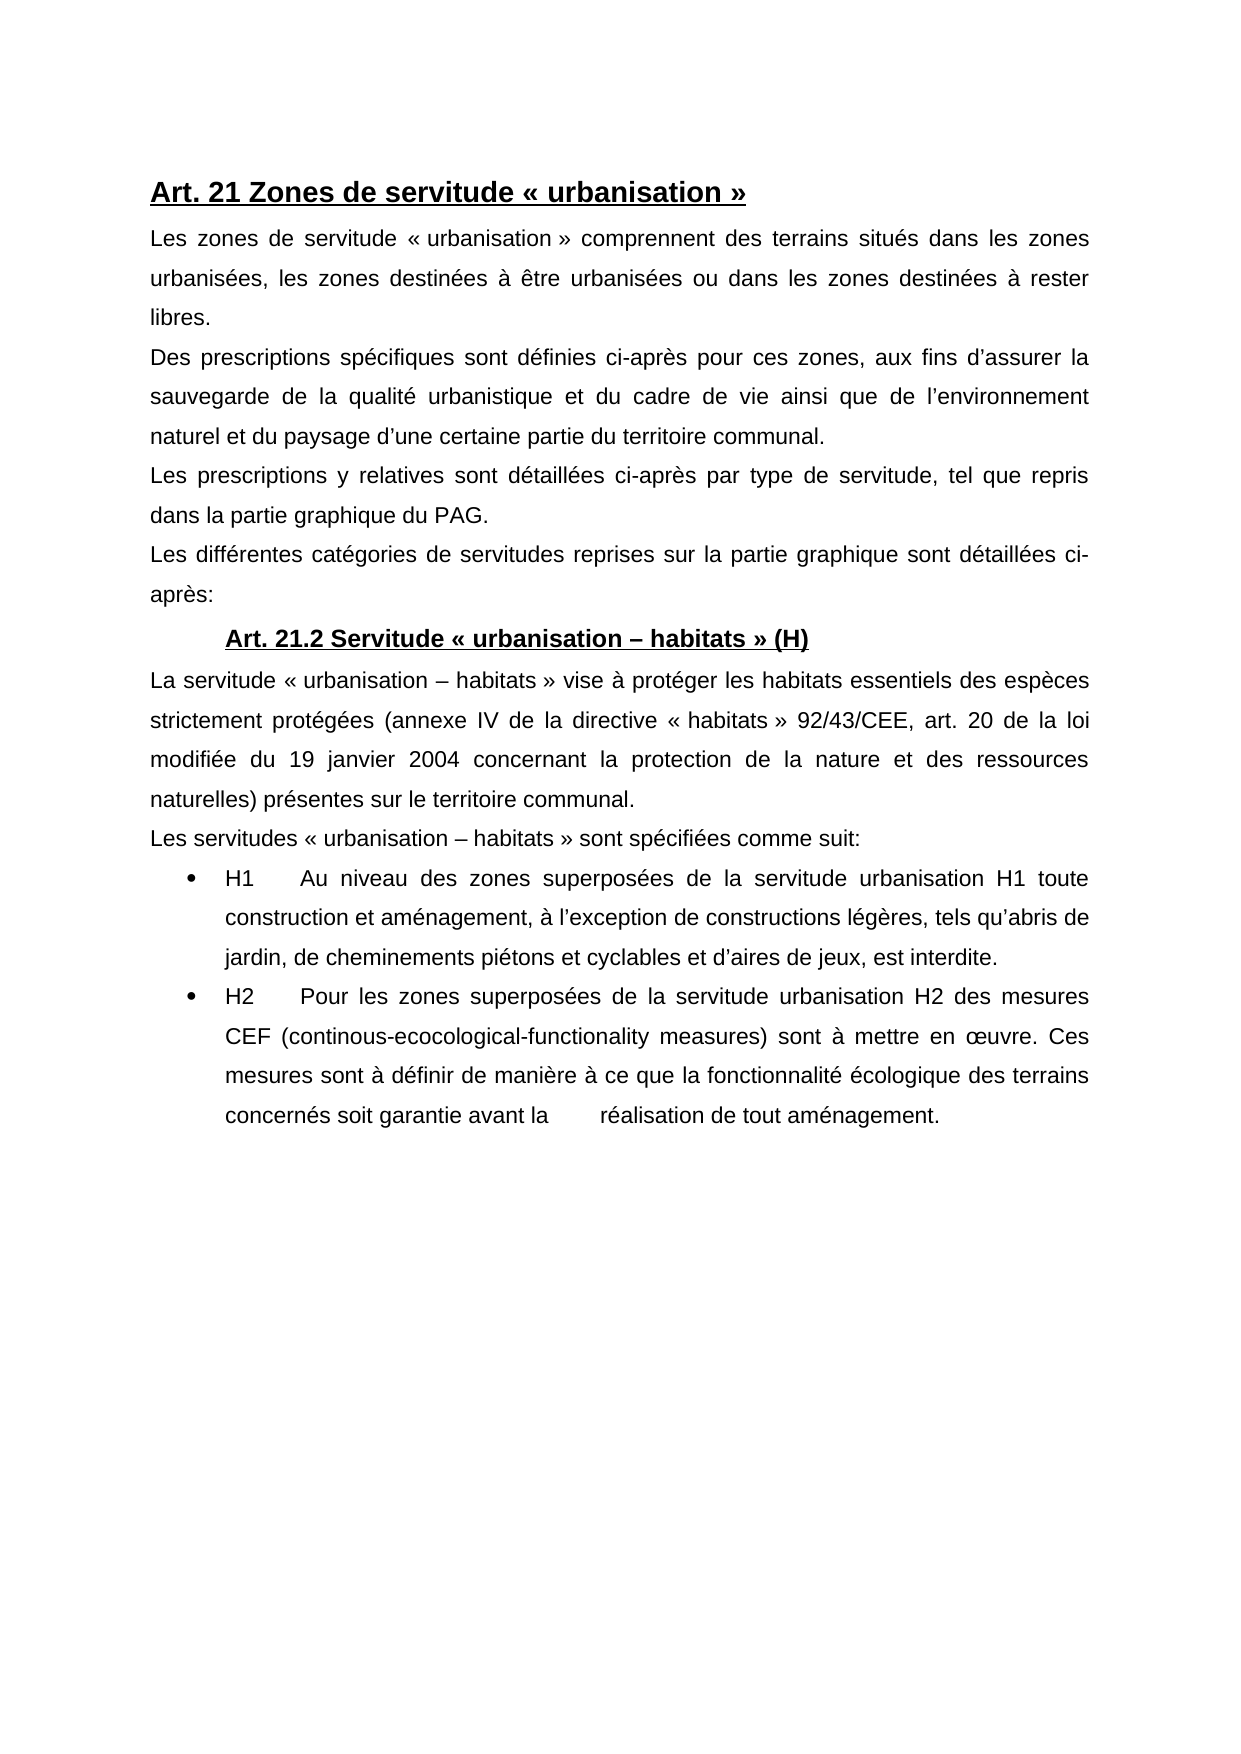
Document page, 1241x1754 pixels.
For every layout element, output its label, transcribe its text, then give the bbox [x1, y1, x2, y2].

text La servitude « urbanisation – habitats » vise à protéger les habitats essentiels des espèces strictement protégées (annexe IV de la directive « habitats » 92/43/CEE, art. 20 de la loi modifiée du 19 janvier 2004 concernant la protection de la nature et des ressources naturelles) présentes sur le territoire communal. [150, 667, 1090, 812]
text Les zones de servitude « urbanisation » comprennent des terrains situés dans les zones urbanisées, les zones destinées à être urbanisées ou dans les zones destinées à rester libres. [150, 225, 1090, 331]
list H1 Au niveau des zones superposées de la servitude urbanisation H1 toute construction et aménagement, à l’exception de constructions légères, tels qu’abris de jardin, de cheminements piétons et cyclables et d’aires de jeux, est interdite. [187, 865, 1090, 970]
subtitle Art. 21.2 Servitude « urbanisation – habitats » (H) [225, 624, 1090, 653]
text Les servitudes « urbanisation – habitats » sont spécifiées comme suit: [150, 825, 1090, 852]
subtitle Art. 21 Zones de servitude « urbanisation » [150, 175, 1090, 208]
list H2 Pour les zones superposées de la servitude urbanisation H2 des mesures CEF (continous-ecocological-functionality measures) sont à mettre en œuvre. Ces mesures sont à définir de manière à ce que la fonctionnalité écologique des terrains concernés soit garantie avant la réalisation de tout aménagement. [187, 983, 1090, 1128]
text Les différentes catégories de servitudes reprises sur la partie graphique sont détaillées ci-après: [150, 541, 1090, 607]
text Les prescriptions y relatives sont détaillées ci-après par type de servitude, tel que repris dans la partie graphique du PAG. [150, 462, 1090, 528]
text Des prescriptions spécifiques sont définies ci-après pour ces zones, aux fins d’assurer la sauvegarde de la qualité urbanistique et du cadre de vie ainsi que de l’environnement naturel et du paysage d’une certaine partie du territoire communal. [150, 344, 1090, 449]
